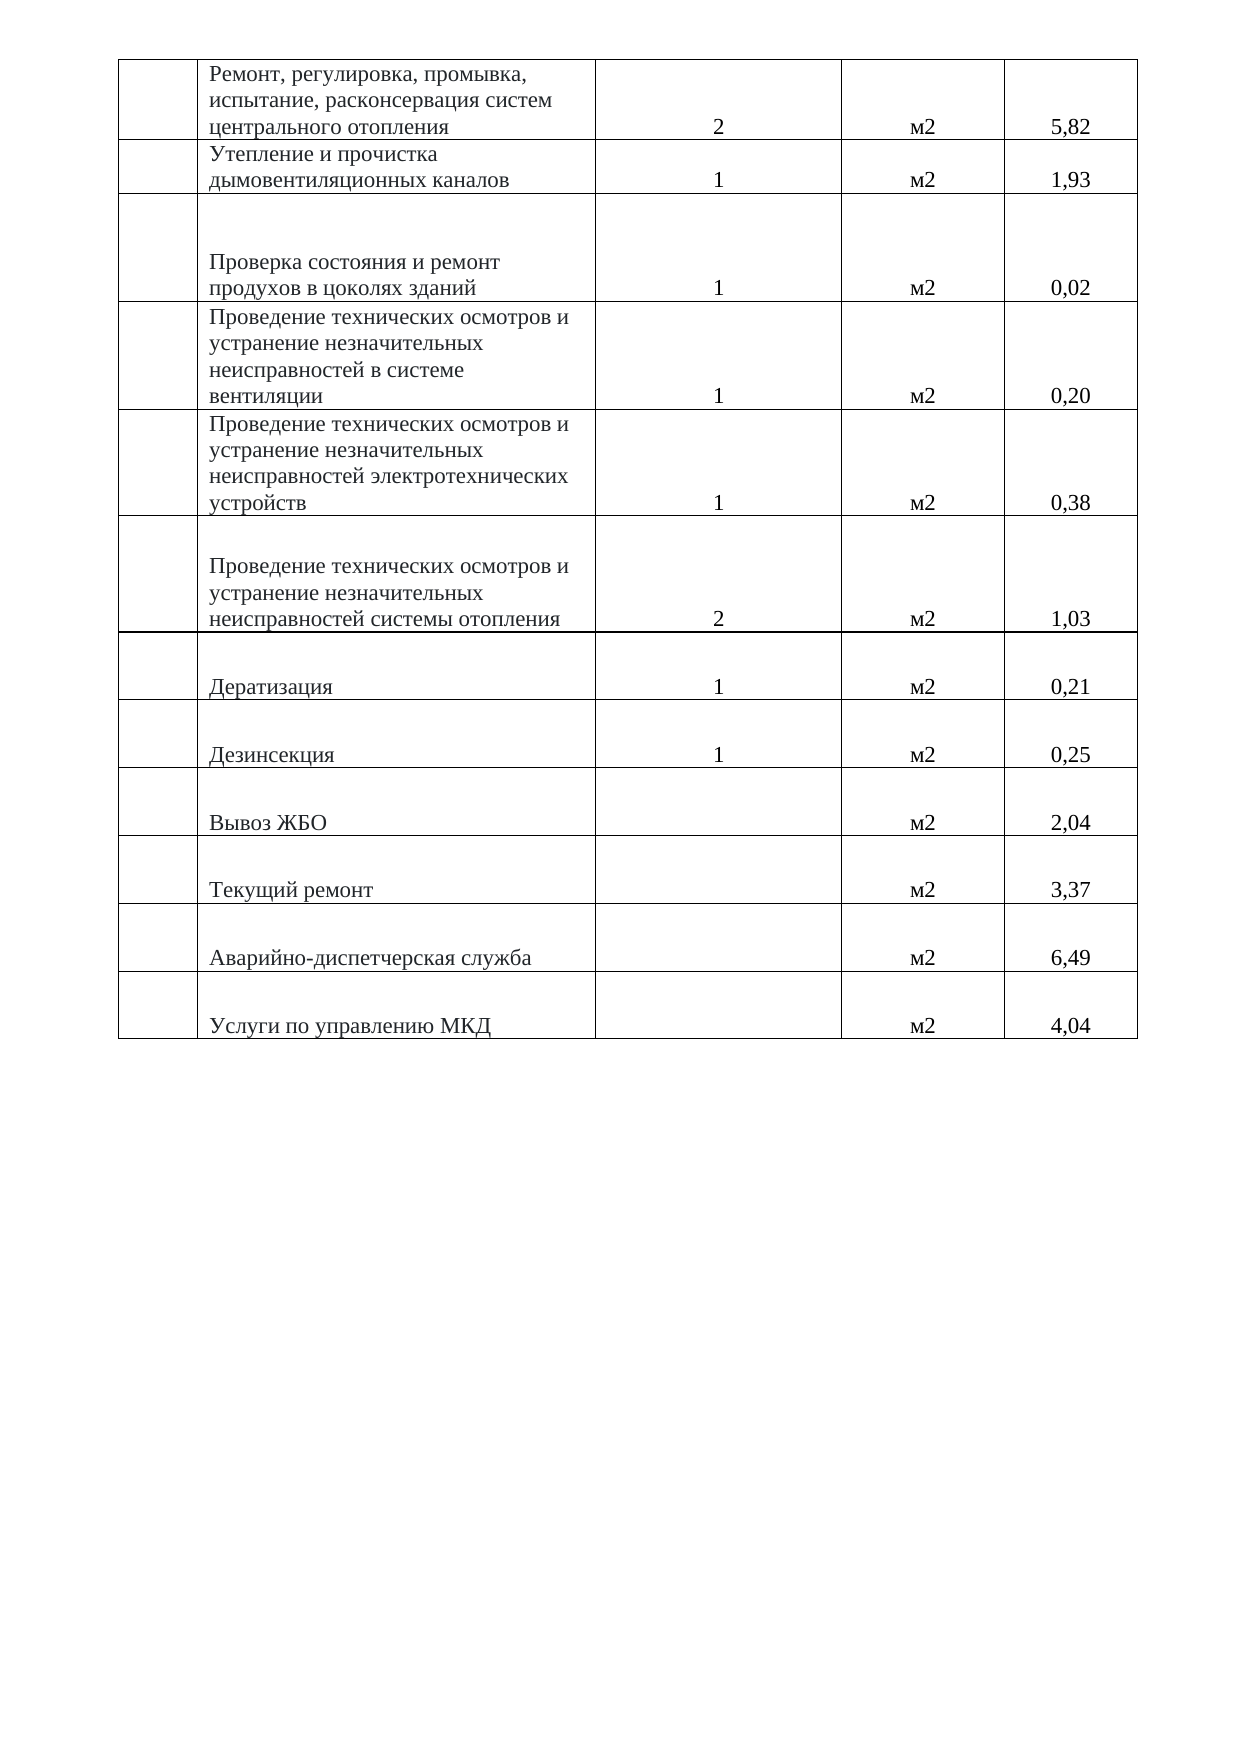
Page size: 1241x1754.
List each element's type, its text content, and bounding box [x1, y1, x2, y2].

table_cell м2 [842, 60, 1004, 139]
table_cell [596, 768, 841, 835]
table_cell Утепление и прочистка дымовентиляционных каналов [198, 140, 595, 193]
table_cell 6,49 [1005, 904, 1137, 971]
table_cell 1 [596, 700, 841, 767]
table_cell [119, 140, 197, 193]
table_cell м2 [842, 836, 1004, 903]
table_cell 2,04 [1005, 768, 1137, 835]
table_cell 0,20 [1005, 302, 1137, 408]
table_cell [596, 972, 841, 1038]
table_cell Вывоз ЖБО [198, 768, 595, 835]
table_cell м2 [842, 768, 1004, 835]
table_cell Проведение технических осмотров и устранение незначительных неисправностей системы отопления [198, 516, 595, 631]
table_cell м2 [842, 972, 1004, 1038]
table_cell Ремонт, регулировка, промывка, испытание, расконсервация систем центрального отопления [198, 60, 595, 139]
table_cell м2 [842, 700, 1004, 767]
table_cell 1,93 [1005, 140, 1137, 193]
table_cell м2 [842, 194, 1004, 301]
table_cell 0,25 [1005, 700, 1137, 767]
table_cell Услуги по управлению МКД [198, 972, 595, 1038]
table_cell м2 [842, 410, 1004, 515]
table_cell 2 [596, 60, 841, 139]
table_cell Проведение технических осмотров и устранение незначительных неисправностей в системе вентиляции [198, 302, 595, 408]
table_cell Проверка состояния и ремонт продухов в цоколях зданий [198, 194, 595, 301]
table_cell 1,03 [1005, 516, 1137, 631]
table_cell 1 [596, 633, 841, 699]
table_cell [119, 768, 197, 835]
table_cell 2 [596, 516, 841, 631]
table_cell [119, 302, 197, 408]
table_cell [119, 904, 197, 971]
table_cell [119, 836, 197, 903]
table_cell 0,02 [1005, 194, 1137, 301]
table_cell м2 [842, 633, 1004, 699]
table_cell Текущий ремонт [198, 836, 595, 903]
table_cell Дератизация [198, 633, 595, 699]
table_cell 0,21 [1005, 633, 1137, 699]
table_cell 3,37 [1005, 836, 1137, 903]
table_cell м2 [842, 302, 1004, 408]
table_cell [596, 836, 841, 903]
table_cell [119, 633, 197, 699]
table_cell [119, 972, 197, 1038]
table_cell [119, 516, 197, 631]
table_cell 1 [596, 302, 841, 408]
table_cell [119, 700, 197, 767]
table_cell м2 [842, 904, 1004, 971]
table_cell 1 [596, 410, 841, 515]
table_cell [119, 194, 197, 301]
table_cell 1 [596, 140, 841, 193]
table_cell [596, 904, 841, 971]
table_cell 4,04 [1005, 972, 1137, 1038]
table_cell Проведение технических осмотров и устранение незначительных неисправностей электротехнических устройств [198, 410, 595, 515]
table_cell м2 [842, 516, 1004, 631]
table_cell [119, 410, 197, 515]
table_cell м2 [842, 140, 1004, 193]
table_cell [119, 60, 197, 139]
table_cell Аварийно-диспетчерская служба [198, 904, 595, 971]
table_cell 0,38 [1005, 410, 1137, 515]
table_cell Дезинсекция [198, 700, 595, 767]
table_cell 5,82 [1005, 60, 1137, 139]
table_cell 1 [596, 194, 841, 301]
